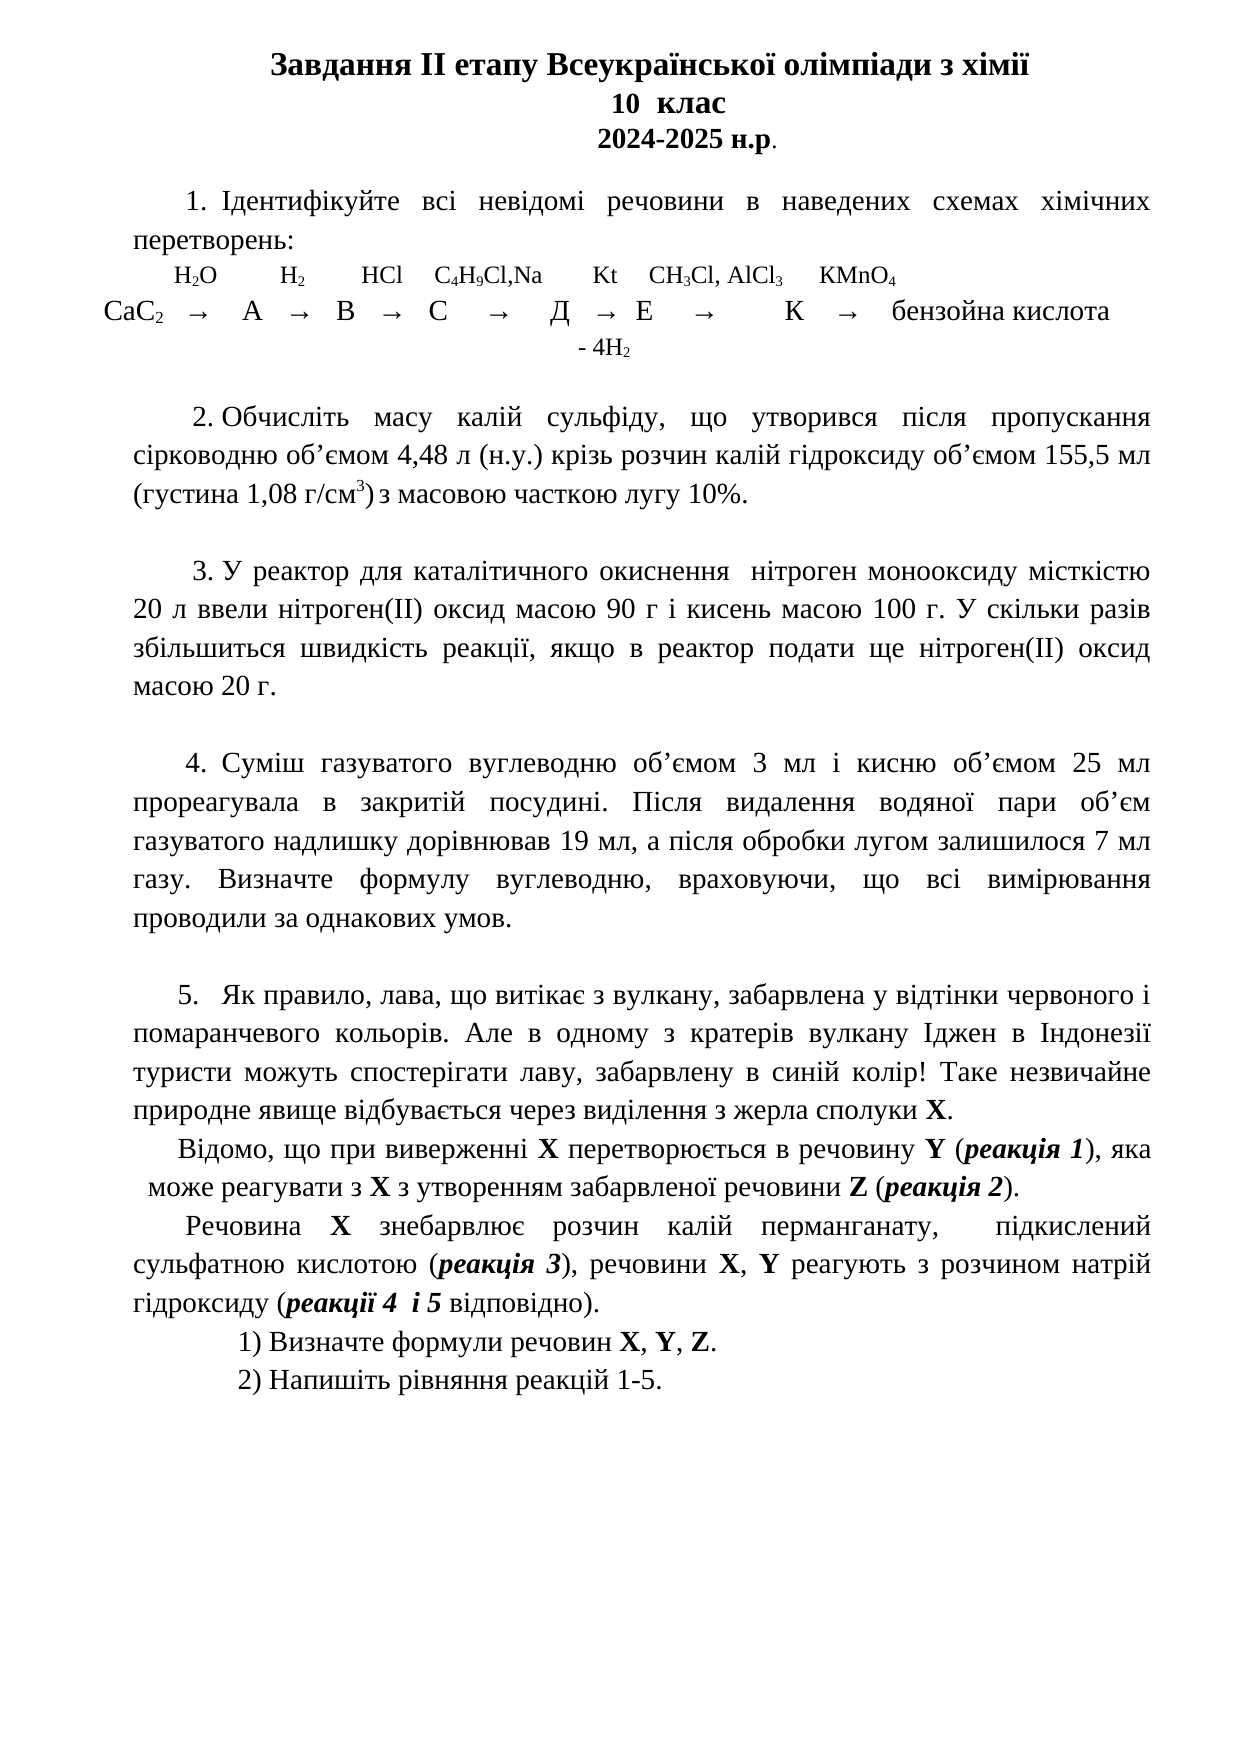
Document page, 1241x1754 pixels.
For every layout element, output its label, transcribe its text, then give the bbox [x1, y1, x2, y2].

list - 4H2 [148, 332, 1152, 361]
list 1) Визначте формули речовин X, Y, Z. [223, 1324, 1152, 1357]
list Суміш газуватого вуглеводню об’ємом 3 мл і кисню об’ємом 25 мл прореагувала в закритій посудині. Після видалення водяної пари об’єм газуватого надлишку дорівнював 19 мл, а після обробки лугом залишилося 7 мл газу. Визначте формулу вуглеводню, враховуючи, що всі вимірювання проводили за однакових умов. [133, 746, 1152, 933]
text Відомо, що при виверженні X перетворюється в речовину Y (реакція 1), яка може реагувати з Х з утворенням забарвленої речовини Z (реакція 2). [148, 1131, 1152, 1203]
list Н2О Н2 НCl C4H9Cl,Na Kt CH3Cl, AlCl3 КМnO4 [74, 260, 1152, 289]
list клас [185, 83, 1152, 121]
list Обчисліть масу калій сульфіду, що утворився після пропускання сірководню об’ємом 4,48 л (н.у.) крізь розчин калій гідроксиду об’ємом 155,5 мл (густина 1,08 г/см3) з масовою часткою лугу 10%. [133, 399, 1152, 509]
list Речовина X знебарвлює розчин калій перманганату, підкислений сульфатною кислотою (реакція 3), речовини X, Y реагують з розчином натрій гідроксиду (реакції 4 і 5 відповідно). [133, 1208, 1152, 1319]
list Як правило, лава, що витікає з вулкану, забарвлена у відтінки червоного і помаранчевого кольорів. Але в одному з кратерів вулкану Іджен в Індонезії туристи можуть спостерігати лаву, забарвлену в синій колір! Таке незвичайне природне явище відбувається через виділення з жерла сполуки X. [133, 977, 1152, 1126]
list У реактор для каталітичного окиснення нітроген монооксиду місткістю 20 л ввели нітроген(ІІ) оксид масою 90 г і кисень масою 100 г. У скільки разів збільшиться швидкість реакції, якщо в реактор подати ще нітроген(ІІ) оксид масою 20 г. [133, 553, 1152, 702]
list 2) Напишіть рівняння реакцій 1-5. [223, 1362, 1152, 1396]
list 2024-2025 н.р. [223, 121, 1152, 154]
text Завдання ІІ етапу Всеукраїнської олімпіади з хімії [148, 44, 1152, 83]
list Ідентифікуйте всі невідомі речовини в наведених схемах хімічних перетворень: [133, 183, 1152, 255]
list CaC2 → A → B → C → Д → Е → К → бензойна кислота [103, 293, 1152, 327]
